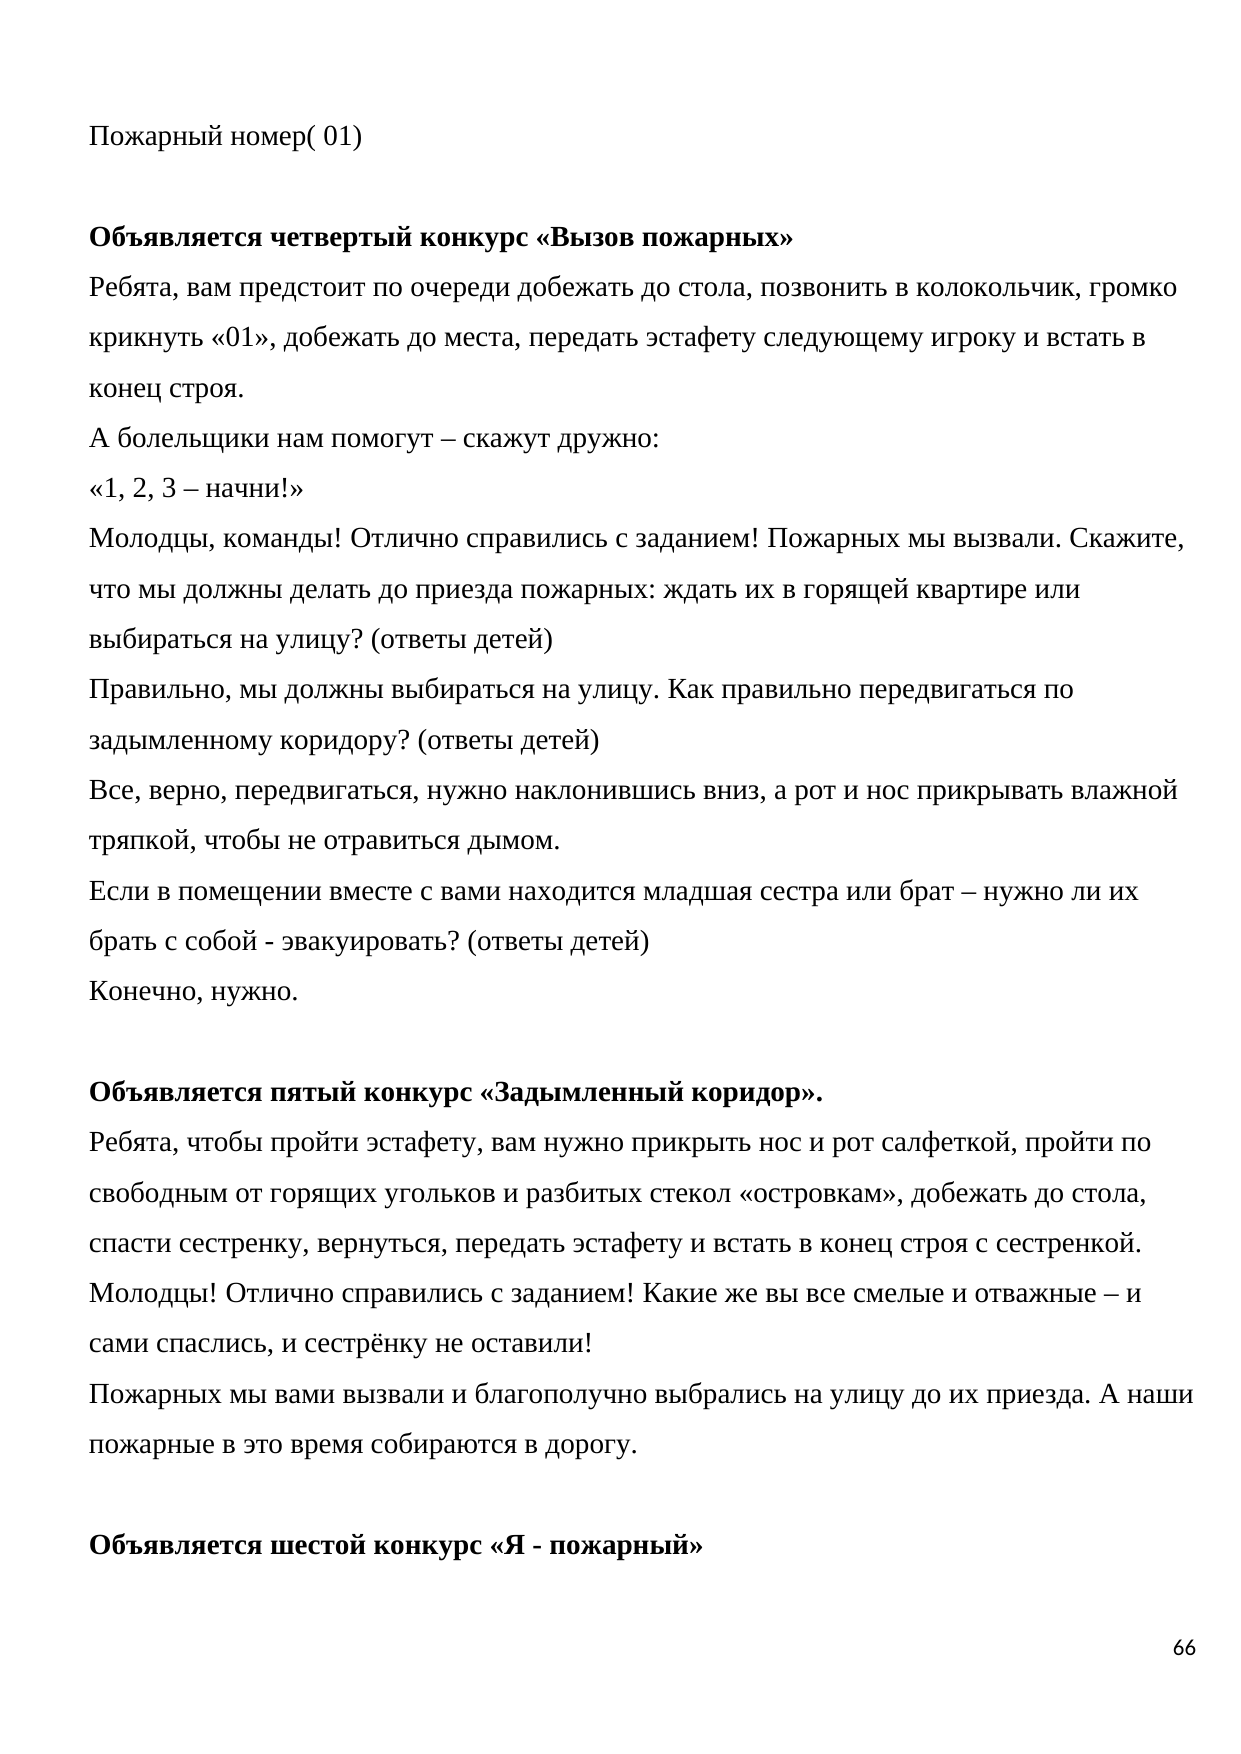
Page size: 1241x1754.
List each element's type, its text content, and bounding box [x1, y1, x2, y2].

text Если в помещении вместе с вами находится младшая сестра или брат – нужно ли их брать с собой - эвакуировать? (ответы детей) [89, 873, 1196, 957]
text Объявляется пятый конкурс «Задымленный коридор». [89, 1074, 1196, 1108]
text Молодцы, команды! Отлично справились с заданием! Пожарных мы вызвали. Скажите, что мы должны делать до приезда пожарных: ждать их в горящей квартире или выбираться на улицу? (ответы детей) [89, 521, 1196, 655]
text «1, 2, 3 – начни!» [89, 470, 1196, 504]
text Конечно, нужно. [89, 973, 1196, 1007]
text Ребята, чтобы пройти эстафету, вам нужно прикрыть нос и рот салфеткой, пройти по свободным от горящих угольков и разбитых стекол «островкам», добежать до стола, спасти сестренку, вернуться, передать эстафету и встать в конец строя с сестренкой. [89, 1124, 1196, 1258]
text Молодцы! Отлично справились с заданием! Какие же вы все смелые и отважные – и сами спаслись, и сестрёнку не оставили! [89, 1275, 1196, 1359]
text Пожарных мы вами вызвали и благополучно выбрались на улицу до их приезда. А наши пожарные в это время собираются в дорогу. [89, 1376, 1196, 1460]
text Объявляется четвертый конкурс «Вызов пожарных» [89, 219, 1196, 252]
text Правильно, мы должны выбираться на улицу. Как правильно передвигаться по задымленному коридору? (ответы детей) [89, 672, 1196, 755]
text Объявляется шестой конкурс «Я - пожарный» [89, 1527, 1196, 1560]
text Пожарный номер( 01) [89, 118, 1196, 152]
text А болельщики нам помогут – скажут дружно: [89, 420, 1196, 453]
text Все, верно, передвигаться, нужно наклонившись вниз, а рот и нос прикрывать влажной тряпкой, чтобы не отравиться дымом. [89, 772, 1196, 856]
text Ребята, вам предстоит по очереди добежать до стола, позвонить в колокольчик, громко крикнуть «01», добежать до места, передать эстафету следующему игроку и встать в конец строя. [89, 269, 1196, 403]
